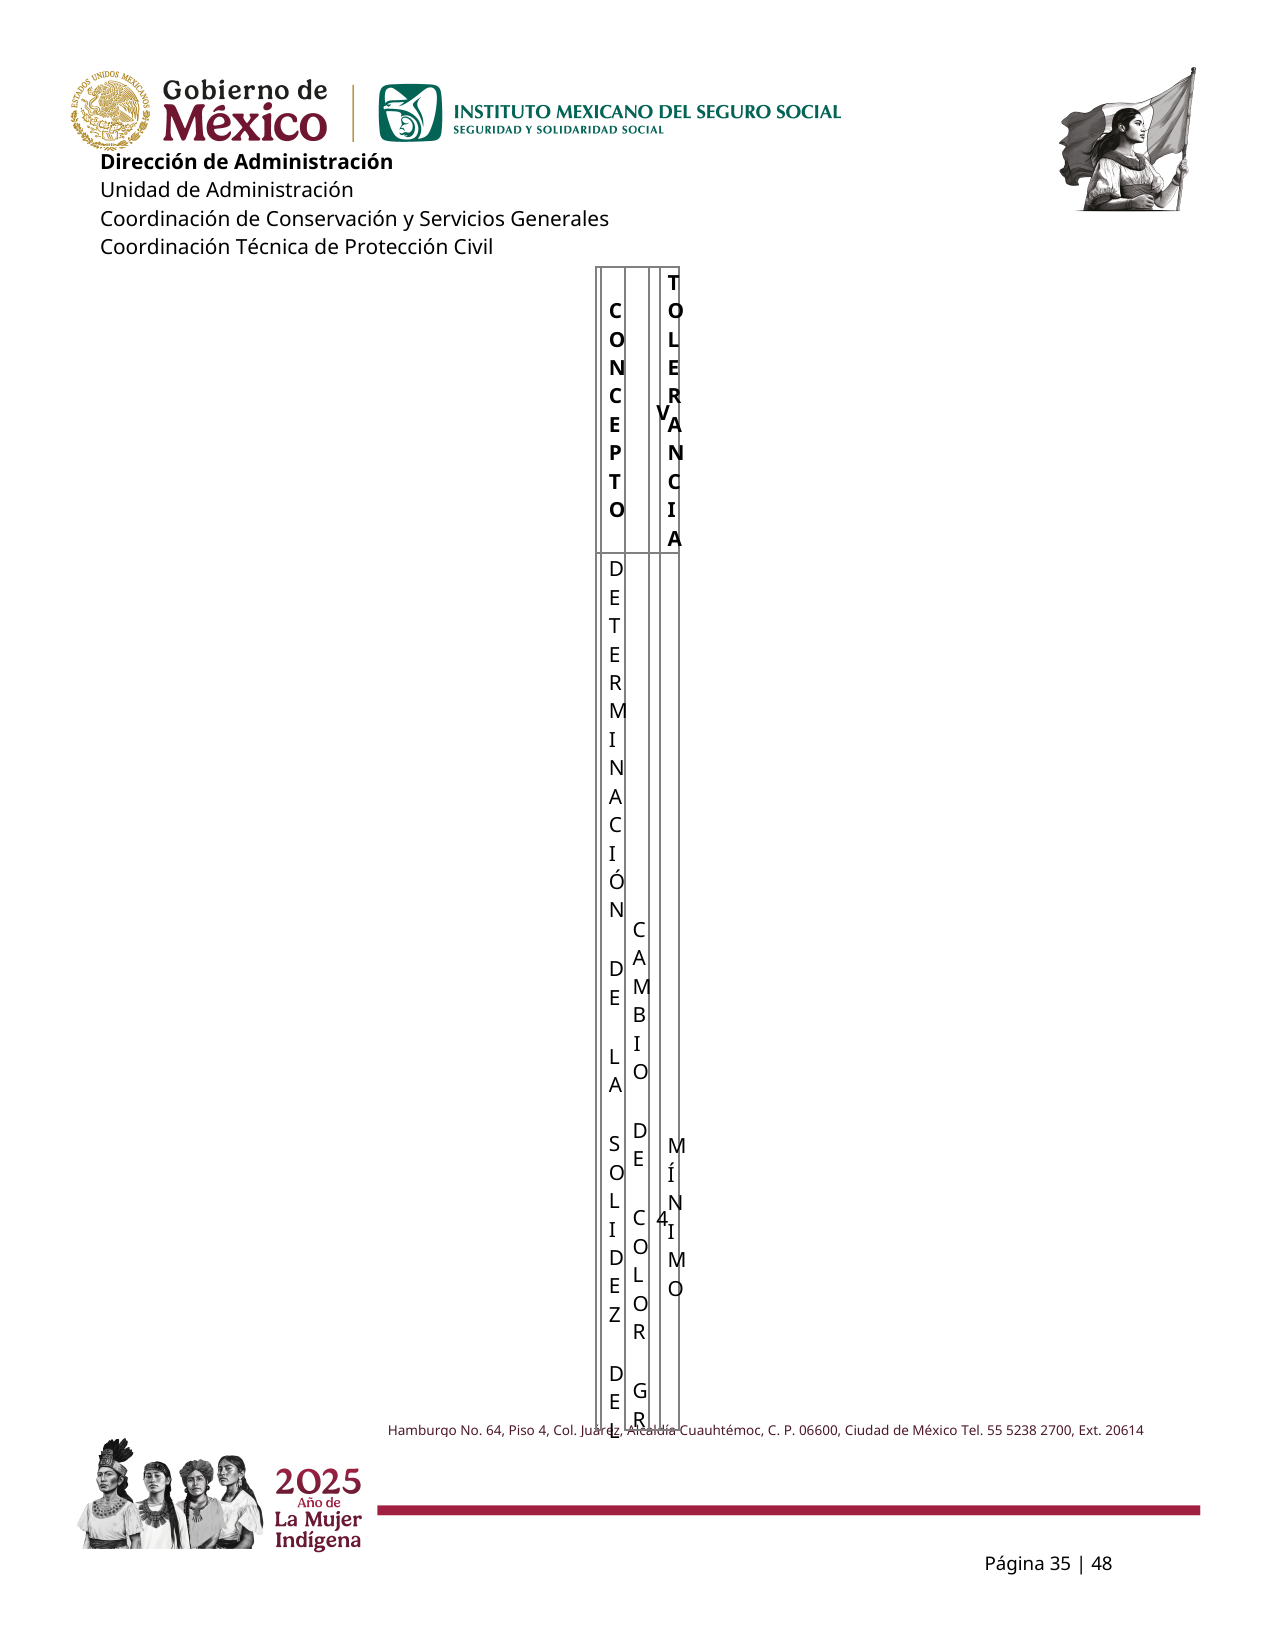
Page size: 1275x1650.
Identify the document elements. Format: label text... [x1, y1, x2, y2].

table_cell CAMBIO DE COLOR GRADO [626, 554, 648, 1428]
table_header CONCEPTO [602, 268, 624, 552]
table_header [626, 268, 648, 552]
table_cell DETERMINACIÓN DE LA SOLIDEZ DEL COLOR A LA LUZ [602, 554, 624, 1428]
table_header TOLERANCIA [661, 268, 678, 552]
table_cell MÍNIMO [661, 554, 678, 1428]
picture [0, 0, 1274, 1648]
